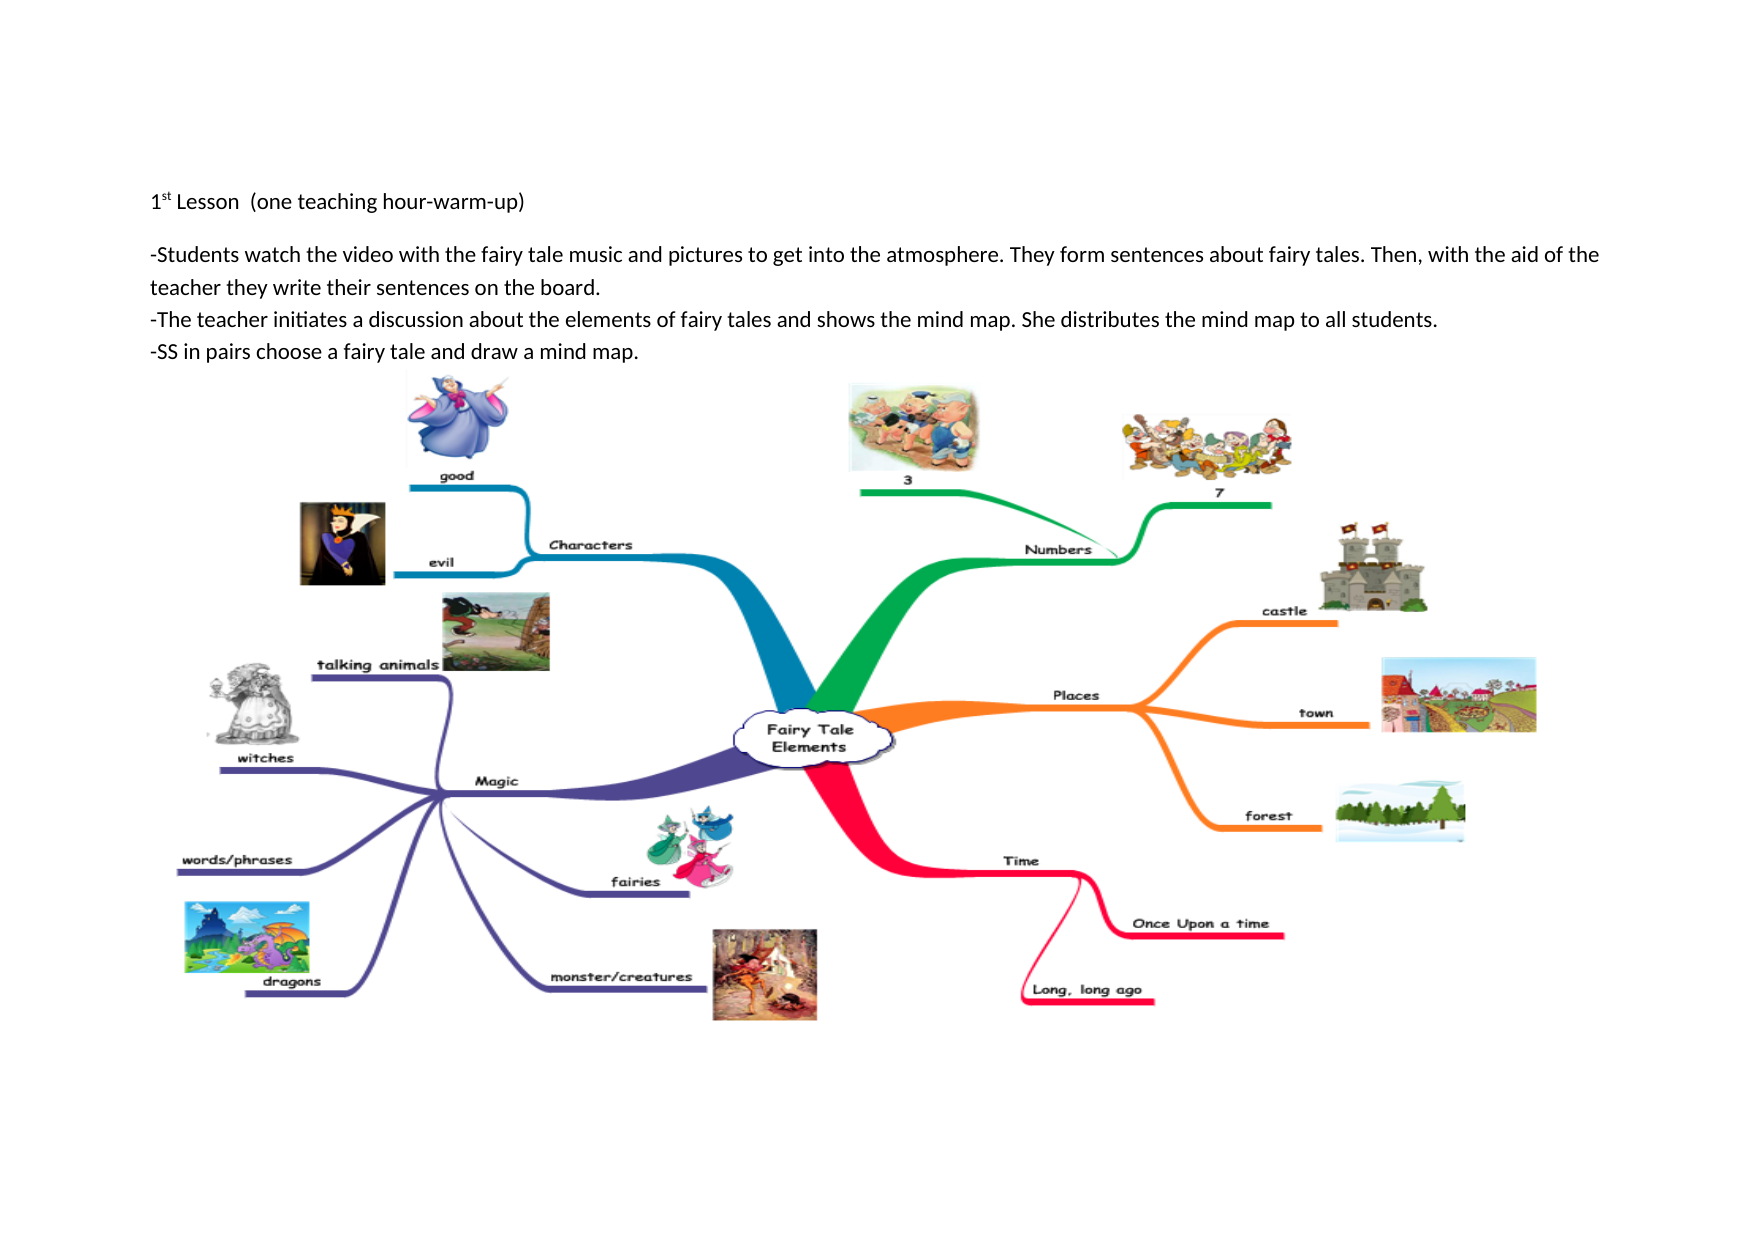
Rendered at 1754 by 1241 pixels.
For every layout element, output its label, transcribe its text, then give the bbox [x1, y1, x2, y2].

text -The teacher initiates a discussion about the elements of fairy tales and shows the mind map. She distributes the mind map to all students. [150, 305, 1604, 333]
picture [150, 369, 1570, 1024]
text 1st Lesson (one teaching hour-warm-up) [150, 187, 1604, 216]
text -Students watch the video with the fairy tale music and pictures to get into the atmosphere. They form sentences about fairy tales. Then, with the aid of the teacher they write their sentences on the board. [150, 241, 1604, 301]
text -SS in pairs choose a fairy tale and draw a mind map. [150, 337, 1604, 365]
